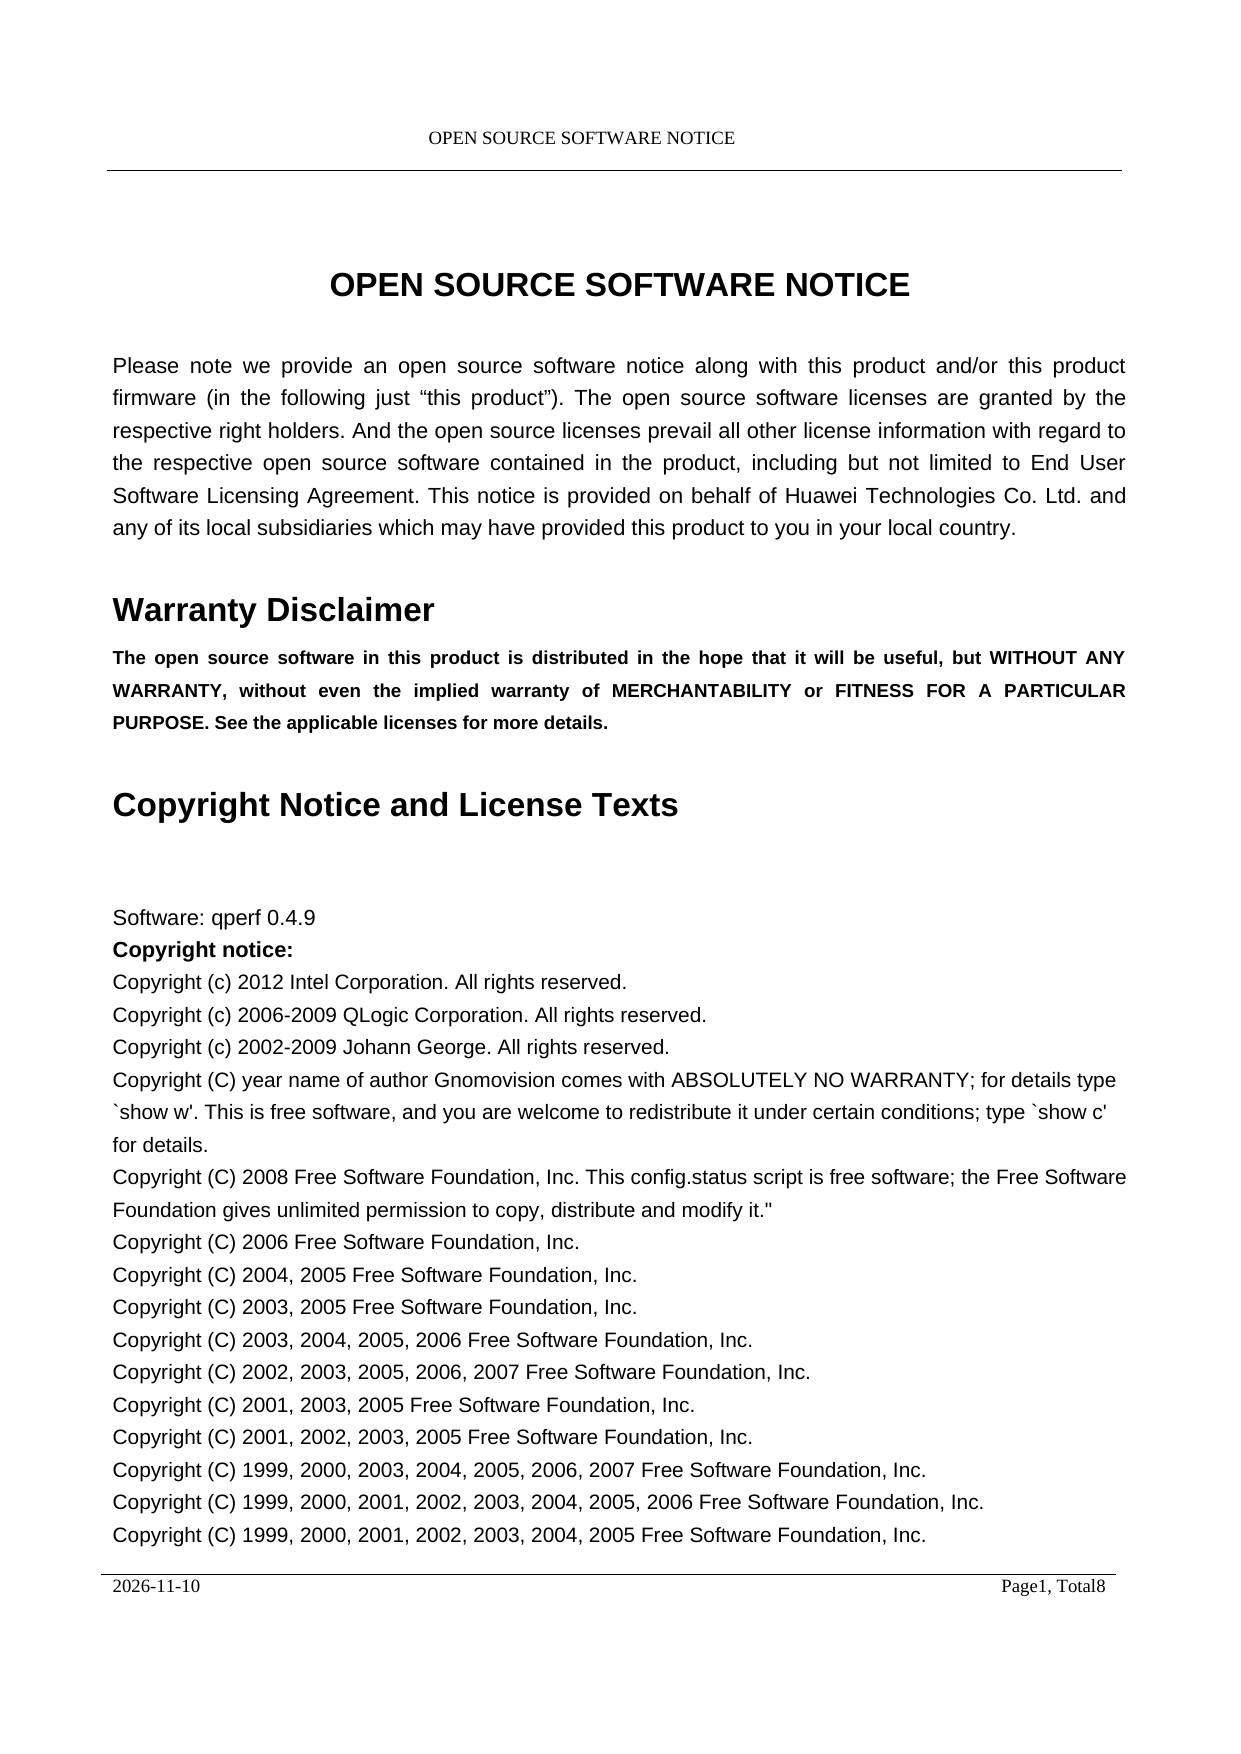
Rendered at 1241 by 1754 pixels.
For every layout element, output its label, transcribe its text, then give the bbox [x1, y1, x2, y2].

text Copyright (C) 1999, 2000, 2001, 2002, 2003, 2004, 2005, 2006 Free Software Foundation, Inc. [112, 1486, 1128, 1518]
text Copyright (C) 2006 Free Software Foundation, Inc. [112, 1226, 1128, 1258]
text Copyright Notice and License Texts [112, 771, 1128, 836]
text Warranty Disclaimer [112, 576, 1128, 641]
text OPEN SOURCE SOFTWARE NOTICE [112, 251, 1128, 316]
text Copyright (c) 2012 Intel Corporation. All rights reserved. [112, 966, 1128, 998]
text Copyright (C) 1999, 2000, 2003, 2004, 2005, 2006, 2007 Free Software Foundation, Inc. [112, 1453, 1128, 1486]
text Copyright (c) 2002-2009 Johann George. All rights reserved. [112, 1031, 1128, 1063]
text Software: qperf 0.4.9 [112, 901, 1128, 933]
text Copyright (C) 2004, 2005 Free Software Foundation, Inc. [112, 1258, 1128, 1291]
text Copyright (C) 2001, 2003, 2005 Free Software Foundation, Inc. [112, 1388, 1128, 1421]
text Copyright (C) 2003, 2004, 2005, 2006 Free Software Foundation, Inc. [112, 1323, 1128, 1356]
text Copyright (C) 2003, 2005 Free Software Foundation, Inc. [112, 1291, 1128, 1323]
text Copyright (C) 2002, 2003, 2005, 2006, 2007 Free Software Foundation, Inc. [112, 1356, 1128, 1388]
text The open source software in this product is distributed in the hope that it will be useful, but WITHOUT ANY WARRANTY, without even the implied warranty of MERCHANTABILITY or FITNESS FOR A PARTICULAR PURPOSE. See the applicable licenses for more details. [112, 641, 1128, 739]
text Copyright (c) 2006-2009 QLogic Corporation. All rights reserved. [112, 998, 1128, 1031]
text Copyright (C) year name of author Gnomovision comes with ABSOLUTELY NO WARRANTY; for details type `show w'. This is free software, and you are welcome to redistribute it under certain conditions; type `show c' for details. [112, 1063, 1128, 1161]
text Copyright (C) 2001, 2002, 2003, 2005 Free Software Foundation, Inc. [112, 1421, 1128, 1453]
text Copyright (C) 1999, 2000, 2001, 2002, 2003, 2004, 2005 Free Software Foundation, Inc. [112, 1518, 1128, 1551]
text Copyright (C) 2008 Free Software Foundation, Inc. This config.status script is free software; the Free Software Foundation gives unlimited permission to copy, distribute and modify it." [112, 1161, 1128, 1226]
text Please note we provide an open source software notice along with this product and/or this product firmware (in the following just “this product”). The open source software licenses are granted by the respective right holders. And the open source licenses prevail all other license information with regard to the respective open source software contained in the product, including but not limited to End User Software Licensing Agreement. This notice is provided on behalf of Huawei Technologies Co. Ltd. and any of its local subsidiaries which may have provided this product to you in your local country. [112, 349, 1128, 544]
text Copyright notice: [112, 933, 1128, 966]
